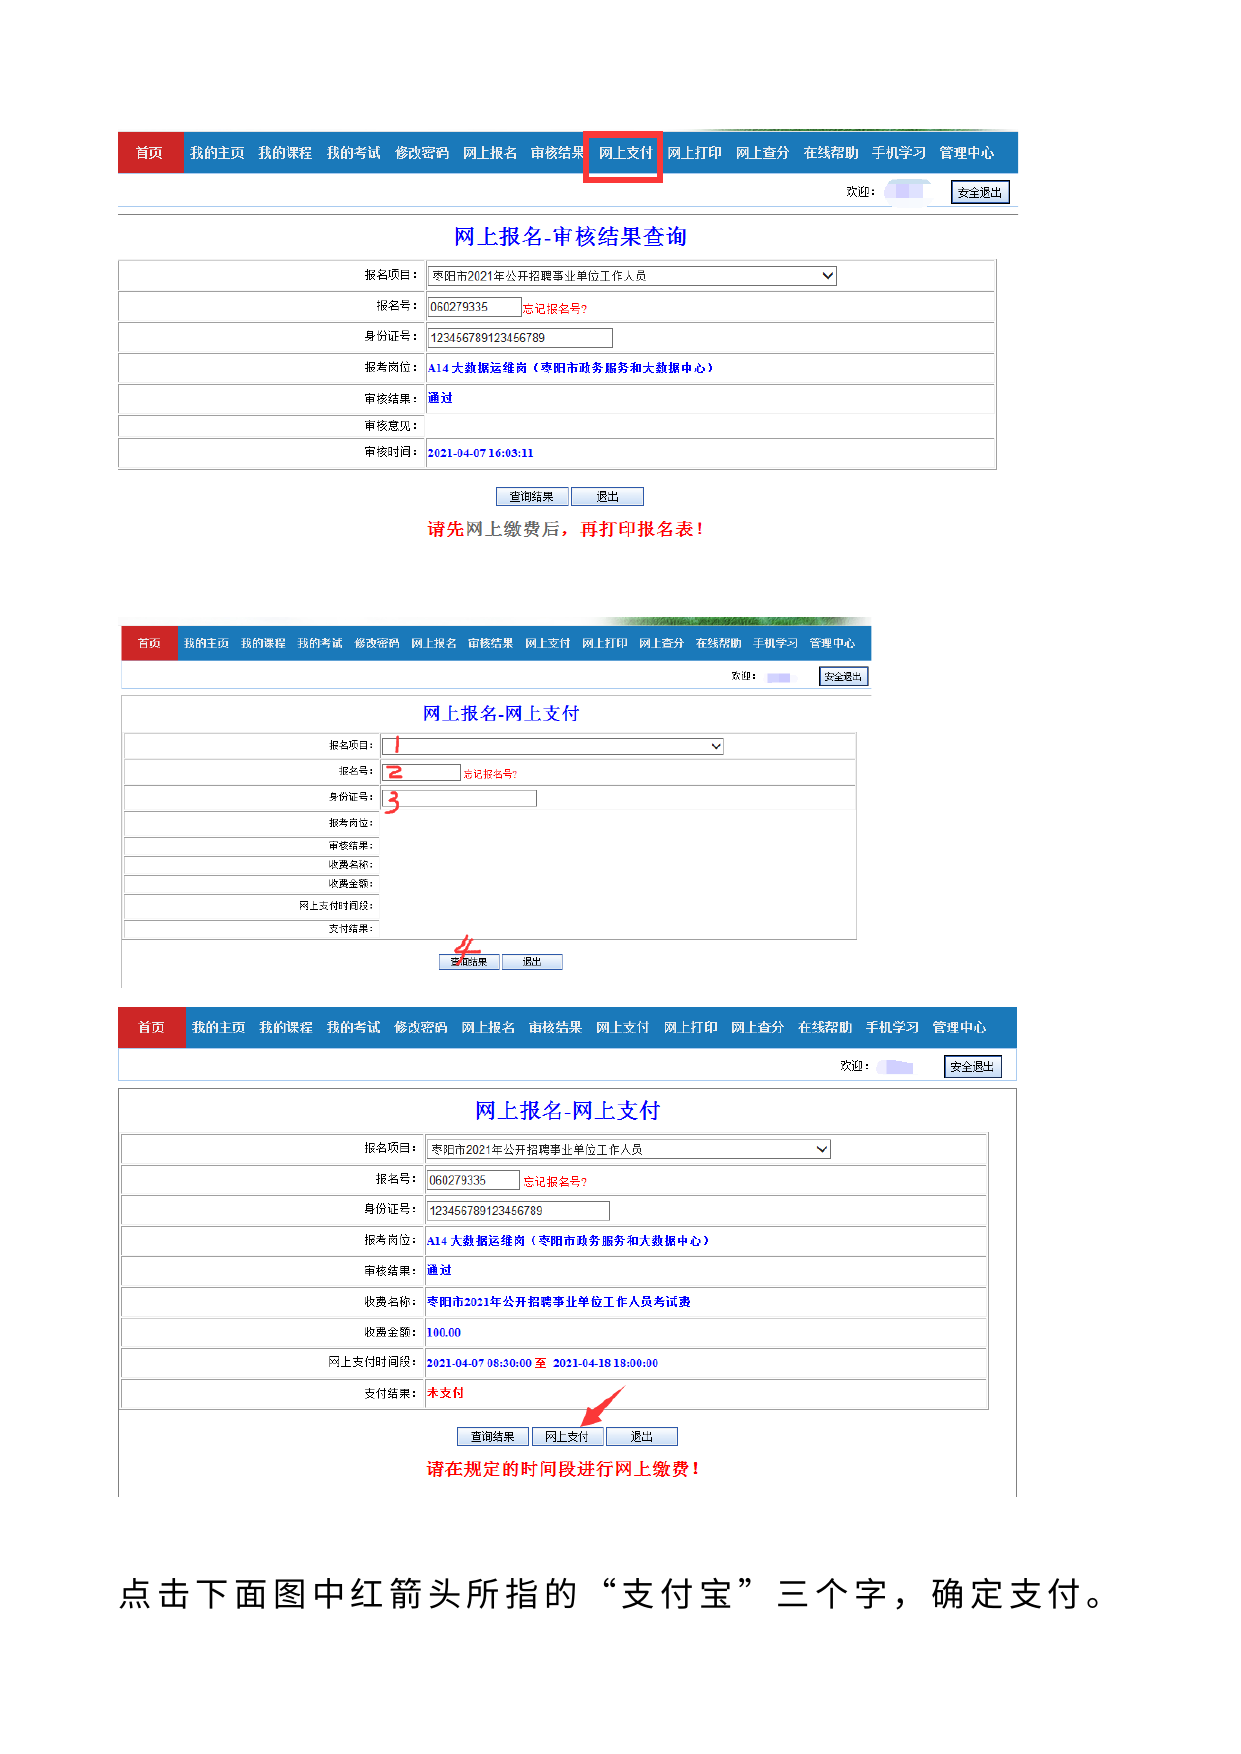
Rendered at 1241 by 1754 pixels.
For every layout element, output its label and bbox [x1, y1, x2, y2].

picture [118, 1007, 1019, 1497]
text [118, 1559, 1122, 1624]
picture [118, 129, 1019, 563]
picture [118, 617, 872, 988]
